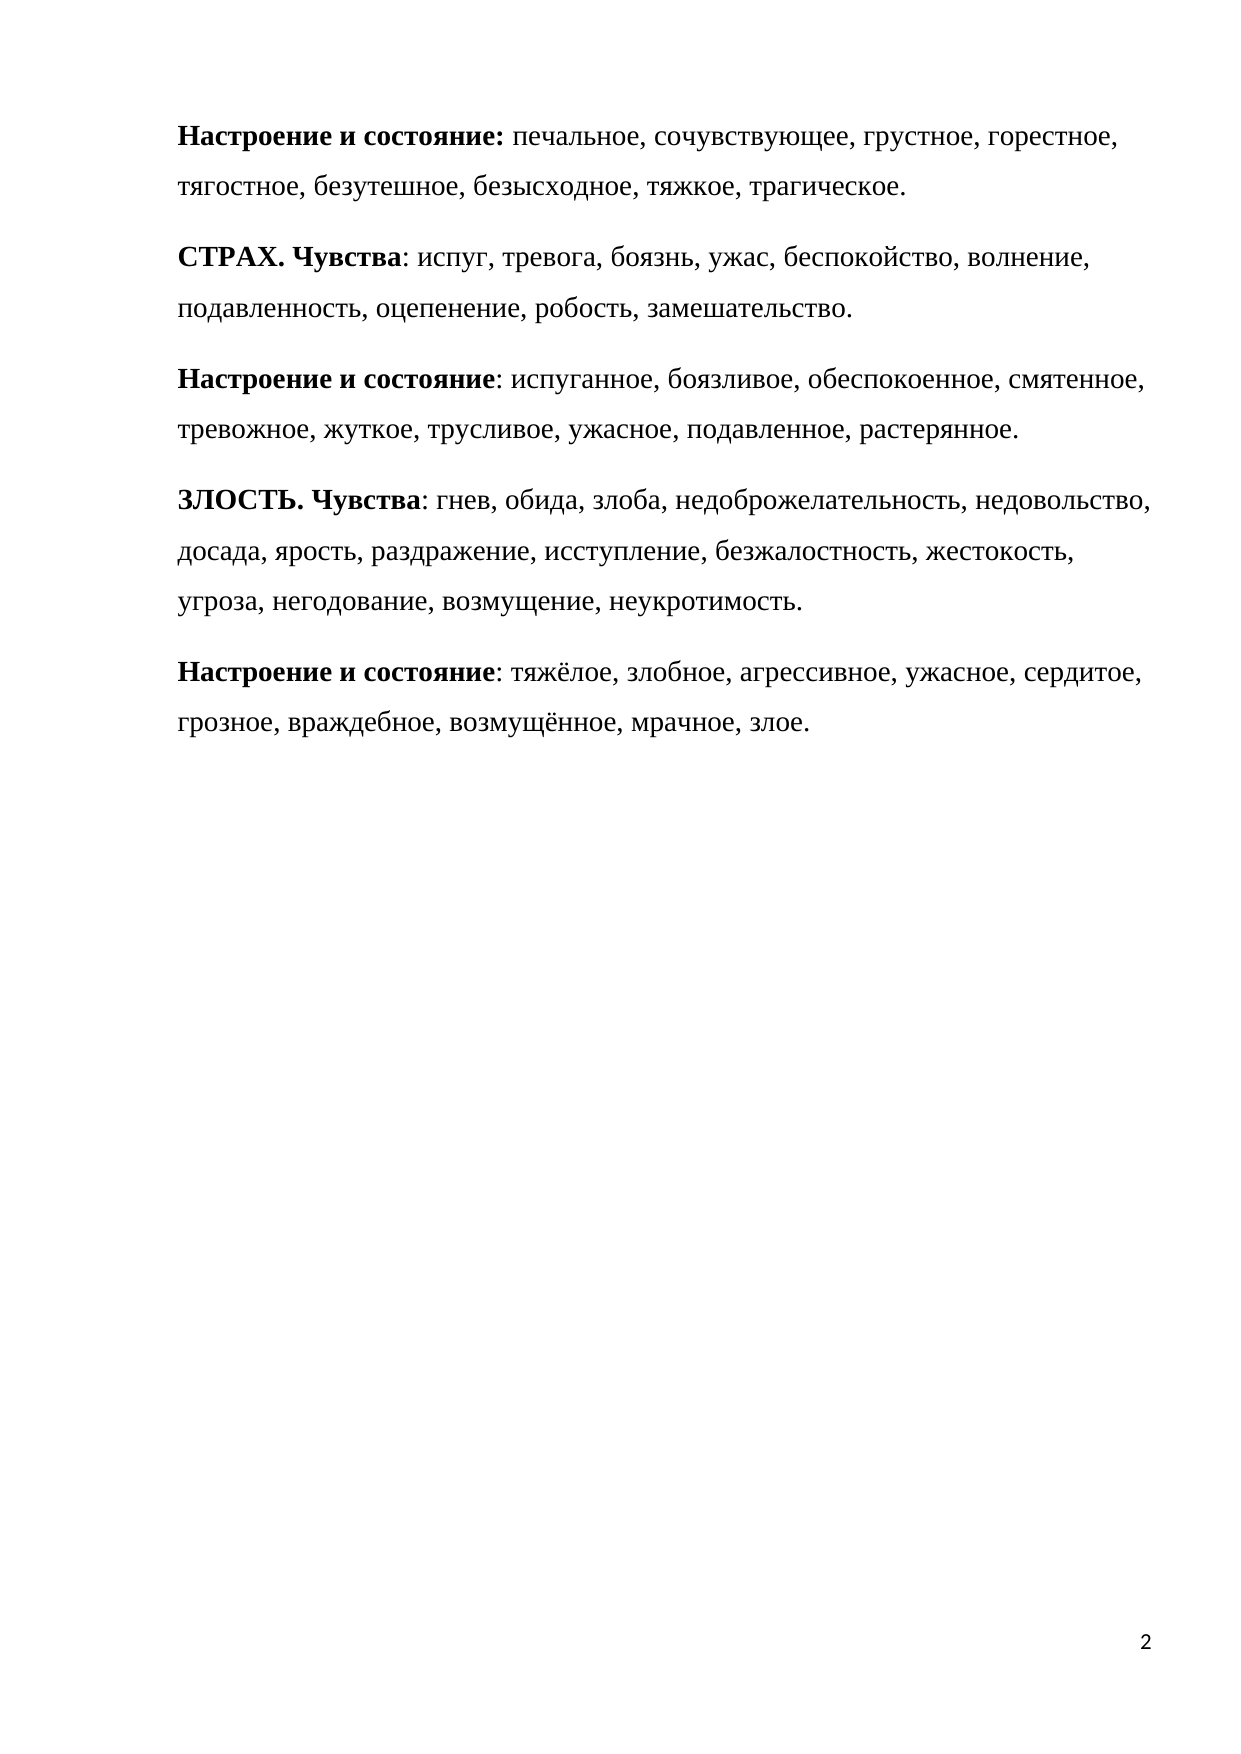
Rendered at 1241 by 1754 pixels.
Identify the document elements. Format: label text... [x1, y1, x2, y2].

text Настроение и состояние: тяжёлое, злобное, агрессивное, ужасное, сердитое, грозное, враждебное, возмущённое, мрачное, злое. [177, 654, 1152, 738]
text СТРАХ. Чувства: испуг, тревога, боязнь, ужас, беспокойство, волнение, подавленность, оцепенение, робость, замешательство. [177, 239, 1152, 323]
text ЗЛОСТЬ. Чувства: гнев, обида, злоба, недоброжелательность, недовольство, досада, ярость, раздражение, исступление, безжалостность, жестокость, угроза, негодование, возмущение, неукротимость. [177, 482, 1152, 617]
text Настроение и состояние: испуганное, боязливое, обеспокоенное, смятенное, тревожное, жуткое, трусливое, ужасное, подавленное, растерянное. [177, 361, 1152, 445]
text Настроение и состояние: печальное, сочувствующее, грустное, горестное, тягостное, безутешное, безысходное, тяжкое, трагическое. [177, 118, 1152, 202]
